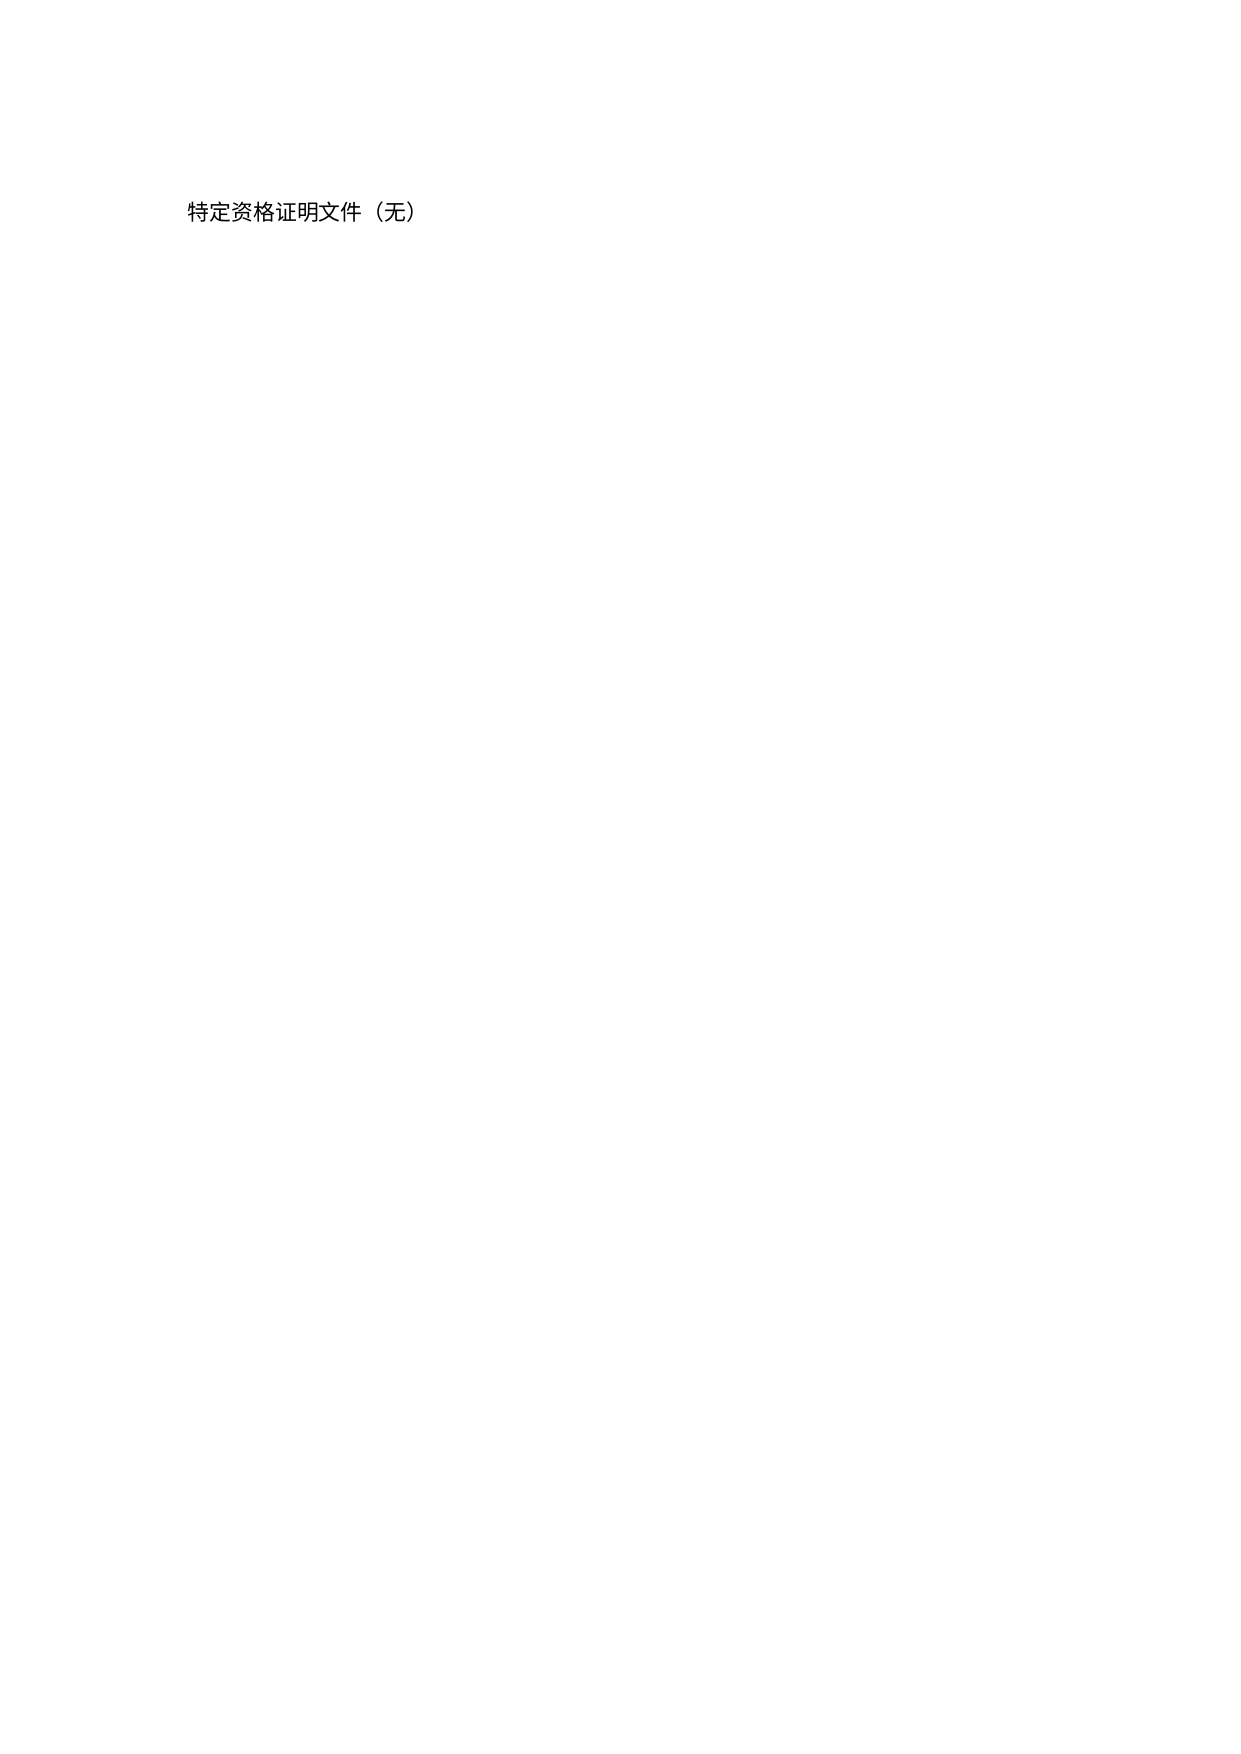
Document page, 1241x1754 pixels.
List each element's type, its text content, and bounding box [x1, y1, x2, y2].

text 特定资格证明文件（无） [187, 194, 1053, 227]
